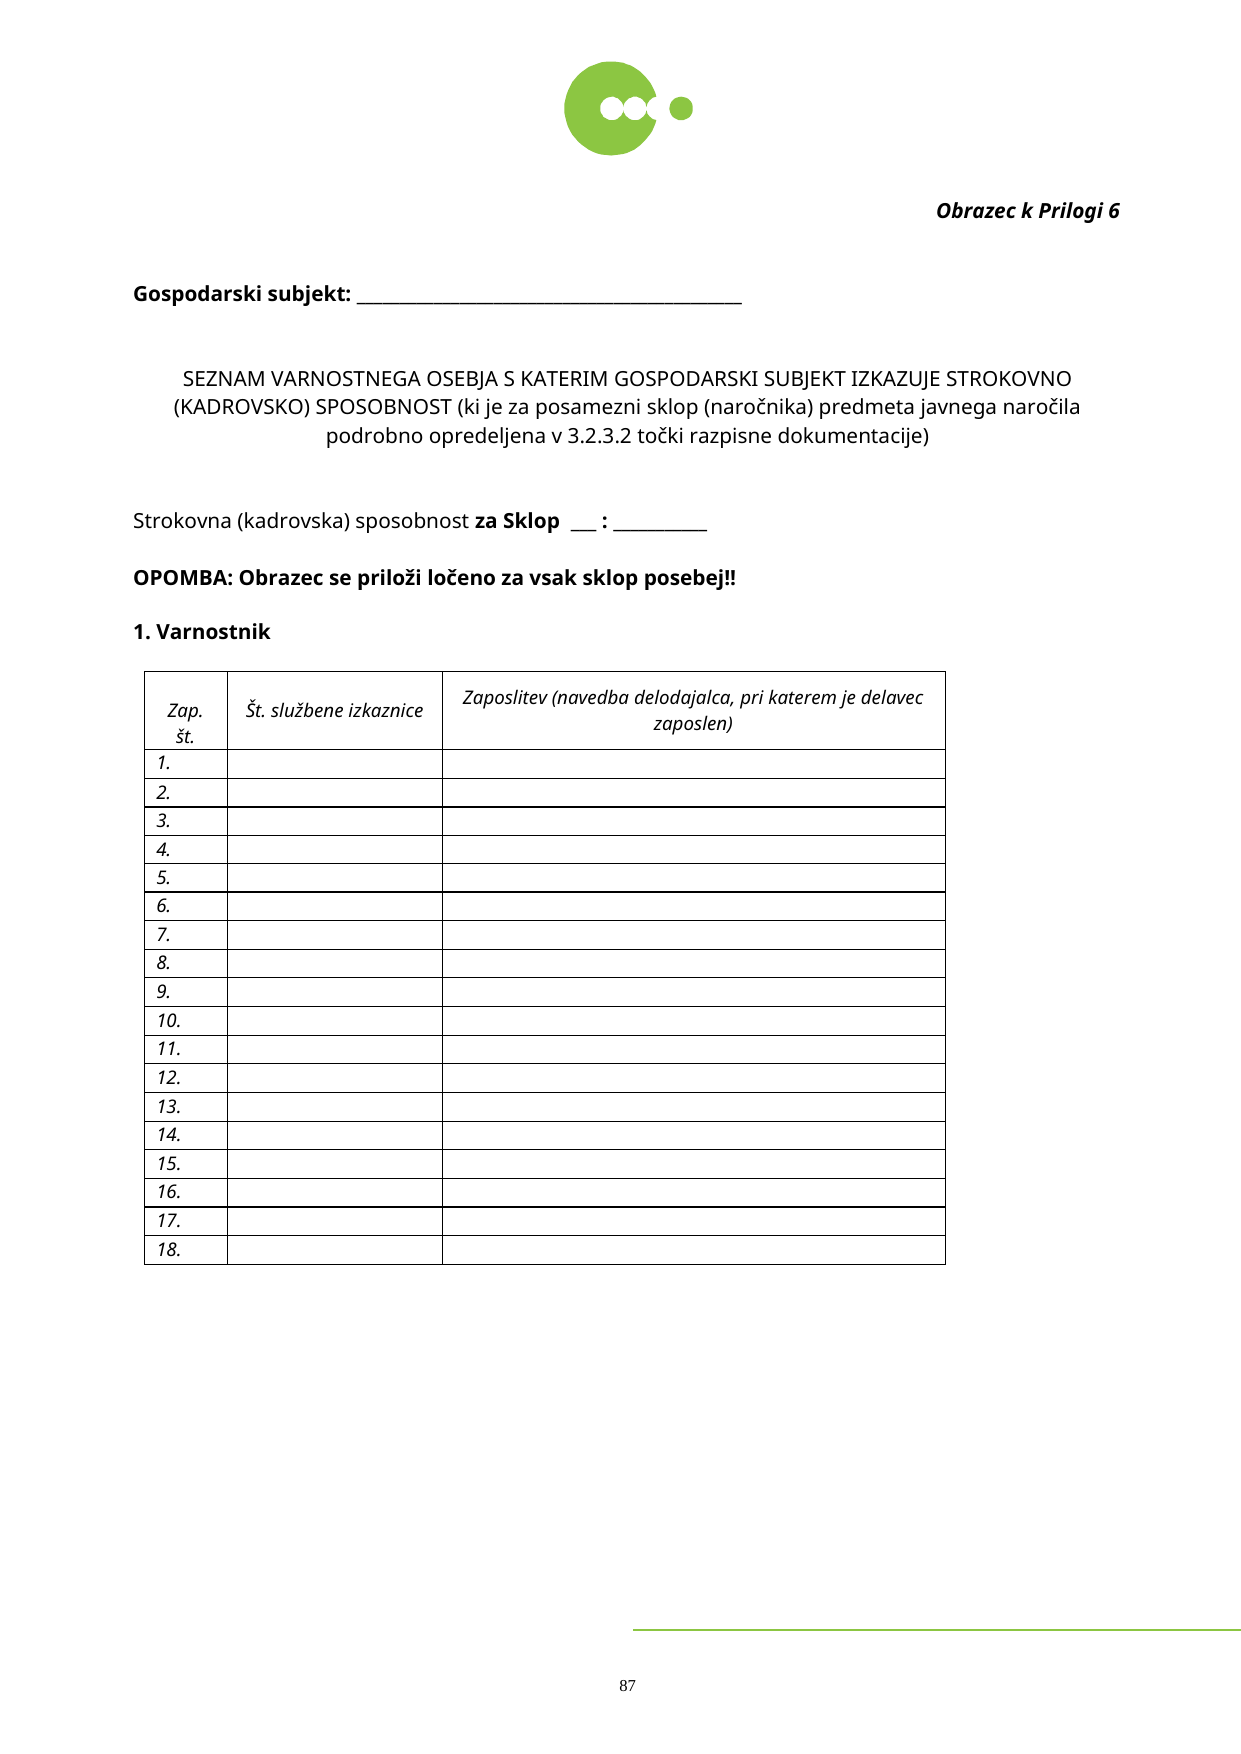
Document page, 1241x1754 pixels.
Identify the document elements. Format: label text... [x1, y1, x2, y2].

text 1. Varnostnik [133, 617, 1122, 645]
table_cell [228, 950, 442, 977]
table_cell 1. [145, 750, 227, 778]
table_cell [228, 750, 442, 778]
table_cell [443, 1208, 945, 1235]
table_cell [228, 921, 442, 949]
table_cell 12. [145, 1064, 227, 1092]
table_header Št. službene izkaznice [228, 672, 442, 748]
table_cell [228, 836, 442, 863]
text SEZNAM VARNOSTNEGA OSEBJA S KATERIM GOSPODARSKI SUBJEKT IZKAZUJE STROKOVNO (KADROVSKO) SPOSOBNOST (ki je za posamezni sklop (naročnika) predmeta javnega naročila podrobno opredeljena v 3.2.3.2 točki razpisne dokumentacije) [133, 364, 1122, 449]
table_cell [443, 1036, 945, 1063]
table_cell [443, 1150, 945, 1178]
table_cell [443, 750, 945, 778]
table_cell 15. [145, 1150, 227, 1178]
table_cell [228, 1036, 442, 1063]
table_cell 3. [145, 808, 227, 835]
table_cell [228, 1064, 442, 1092]
text OPOMBA: Obrazec se priloži ločeno za vsak sklop posebej!! [133, 563, 1122, 591]
table_cell 5. [145, 864, 227, 891]
text Obrazec k Prilogi 6 [133, 196, 1122, 225]
text Gospodarski subjekt: _____________________________________________ [133, 279, 1122, 307]
table_cell [443, 1236, 945, 1264]
table_cell [228, 1179, 442, 1206]
table_cell [443, 1122, 945, 1149]
table_cell [228, 1236, 442, 1264]
table_cell [443, 978, 945, 1006]
table_cell [228, 893, 442, 920]
table_cell [443, 1064, 945, 1092]
table_header Zaposlitev (navedba delodajalca, pri katerem je delavec zaposlen) [443, 672, 945, 748]
table_cell [443, 893, 945, 920]
table_cell [443, 1007, 945, 1034]
table_cell 14. [145, 1122, 227, 1149]
table_cell [443, 808, 945, 835]
table_cell 7. [145, 921, 227, 949]
table_cell 2. [145, 779, 227, 806]
table_cell 18. [145, 1236, 227, 1264]
table_cell [228, 1007, 442, 1034]
text Strokovna (kadrovska) sposobnost za Sklop ___ : ___________ [133, 506, 1122, 534]
table_cell [443, 864, 945, 891]
table_cell [443, 950, 945, 977]
table_cell [443, 1093, 945, 1121]
table_header Zap. št. [145, 672, 227, 748]
table_cell 16. [145, 1179, 227, 1206]
table_cell 6. [145, 893, 227, 920]
table_cell 11. [145, 1036, 227, 1063]
table_cell [228, 779, 442, 806]
table_cell [443, 836, 945, 863]
table_cell 17. [145, 1208, 227, 1235]
table_cell 9. [145, 978, 227, 1006]
table_cell 8. [145, 950, 227, 977]
table_cell [228, 864, 442, 891]
table_cell 4. [145, 836, 227, 863]
table_cell 13. [145, 1093, 227, 1121]
table_cell [443, 779, 945, 806]
table_cell [443, 1179, 945, 1206]
table_cell [228, 1122, 442, 1149]
table_cell [228, 1150, 442, 1178]
table_cell [228, 978, 442, 1006]
table_cell [228, 1208, 442, 1235]
table_cell [228, 808, 442, 835]
table_cell [228, 1093, 442, 1121]
table_cell 10. [145, 1007, 227, 1034]
table_cell [443, 921, 945, 949]
